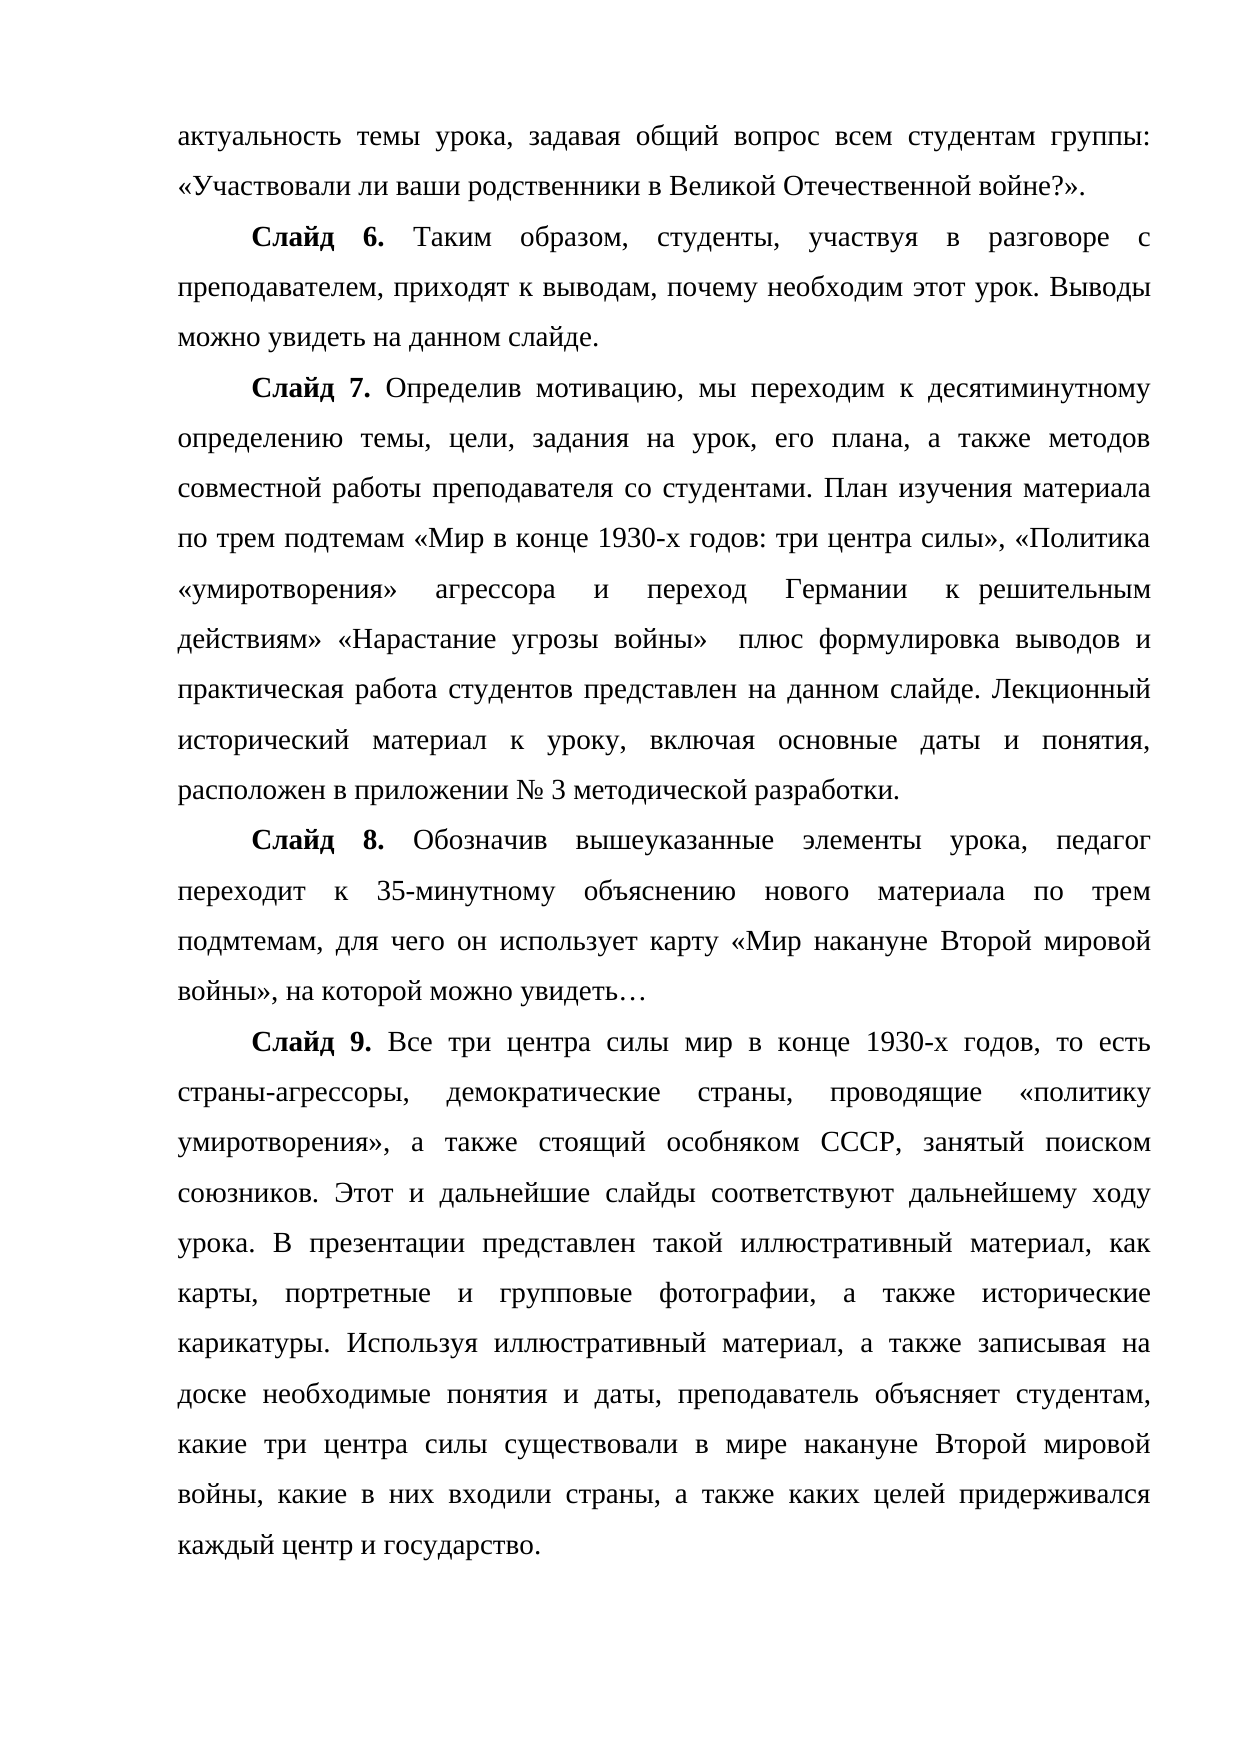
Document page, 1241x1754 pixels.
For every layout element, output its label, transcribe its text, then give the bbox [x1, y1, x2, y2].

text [177, 118, 1152, 202]
text Слайд 8. Обозначив вышеуказанные элементы урока, педагог переходит к 35-минутному объяснению нового материала по трем подмтемам, для чего он использует карту «Мир накануне Второй мировой войны», на которой можно увидеть… [177, 822, 1152, 1007]
text Слайд 6. Таким образом, студенты, участвуя в разговоре с преподавателем, приходят к выводам, почему необходим этот урок. Выводы можно увидеть на данном слайде. [177, 219, 1152, 353]
text Слайд 7. Определив мотивацию, мы переходим к десятиминутному определению темы, цели, задания на урок, его плана, а также методов совместной работы преподавателя со студентами. План изучения материала по трем подтемам «Мир в конце 1930-х годов: три центра силы», «Политика «умиротворения» агрессора и переход Германии к решительным действиям» «Нарастание угрозы войны» плюс формулировка выводов и практическая работа студентов представлен на данном слайде. Лекционный исторический материал к уроку, включая основные даты и понятия, расположен в приложении № 3 методической разработки. [177, 370, 1152, 806]
text Слайд 9. Все три центра силы мир в конце 1930-х годов, то есть страны-агрессоры, демократические страны, проводящие «политику умиротворения», а также стоящий особняком СССР, занятый поиском союзников. Этот и дальнейшие слайды соответствуют дальнейшему ходу урока. В презентации представлен такой иллюстративный материал, как карты, портретные и групповые фотографии, а также исторические карикатуры. Используя иллюстративный материал, а также записывая на доске необходимые понятия и даты, преподаватель объясняет студентам, какие три центра силы существовали в мире накануне Второй мировой войны, какие в них входили страны, а также каких целей придерживался каждый центр и государство. [177, 1024, 1152, 1560]
